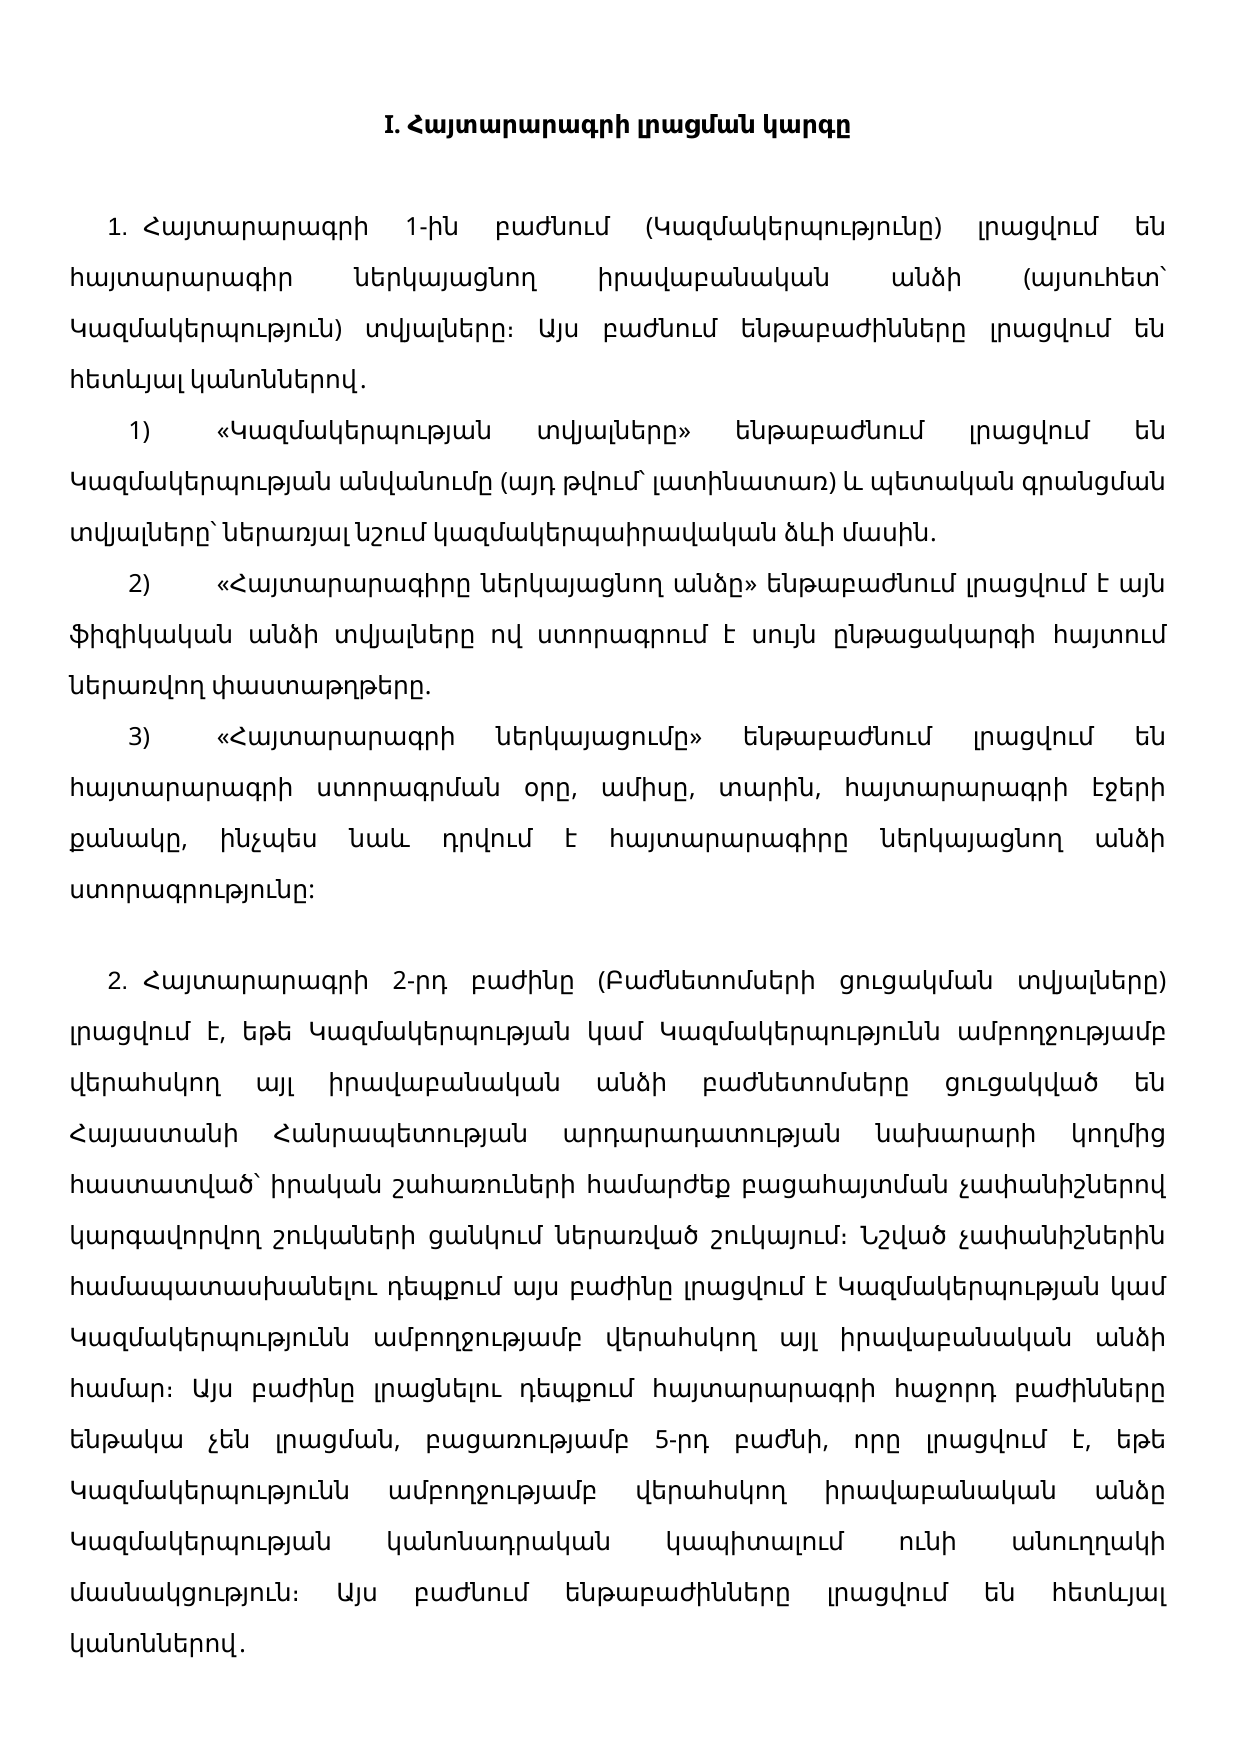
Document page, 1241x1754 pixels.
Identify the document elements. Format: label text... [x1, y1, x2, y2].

list «Կազմակերպության տվյալները» ենթաբաժնում լրացվում են Կազմակերպության անվանումը (այդ թվում՝ լատինատառ) և պետական գրանցման տվյալները՝ ներառյալ նշում կազմակերպաիրավական ձևի մասին. [69, 413, 1167, 549]
list Հայտարարագրի 1-ին բաժնում (Կազմակերպությունը) լրացվում են հայտարարագիր ներկայացնող իրավաբանական անձի (այսուհետ՝ Կազմակերպություն) տվյալները։ Այս բաժնում ենթաբաժինները լրացվում են հետևյալ կանոններով․ [69, 209, 1167, 396]
list «Հայտարարագրի ներկայացումը» ենթաբաժնում լրացվում են հայտարարագրի ստորագրման օրը, ամիսը, տարին, հայտարարագրի էջերի քանակը, ինչպես նաև դրվում է հայտարարագիրը ներկայացնող անձի ստորագրությունը: [69, 719, 1167, 906]
list Հայտարարագրի 2-րդ բաժինը (Բաժնետոմսերի ցուցակման տվյալները) լրացվում է, եթե Կազմակերպության կամ Կազմակերպությունն ամբողջությամբ վերահսկող այլ իրավաբանական անձի բաժնետոմսերը ցուցակված են Հայաստանի Հանրապետության արդարադատության նախարարի կողմից հաստատված՝ իրական շահառուների համարժեք բացահայտման չափանիշներով կարգավորվող շուկաների ցանկում ներառված շուկայում։ Նշված չափանիշներին համապատասխանելու դեպքում այս բաժինը լրացվում է Կազմակերպության կամ Կազմակերպությունն ամբողջությամբ վերահսկող այլ իրավաբանական անձի համար։ Այս բաժինը լրացնելու դեպքում հայտարարագրի հաջորդ բաժինները ենթակա չեն լրացման, բացառությամբ 5-րդ բաժնի, որը լրացվում է, եթե Կազմակերպությունն ամբողջությամբ վերահսկող իրավաբանական անձը Կազմակերպության կանոնադրական կապիտալում ունի անուղղակի մասնակցություն։ Այս բաժնում ենթաբաժինները լրացվում են հետևյալ կանոններով․ [69, 962, 1167, 1660]
list «Հայտարարագիրը ներկայացնող անձը» ենթաբաժնում լրացվում է այն ֆիզիկական անձի տվյալները ով ստորագրում է սույն ընթացակարգի հայտում ներառվող փաստաթղթերը. [69, 566, 1167, 702]
text I. Հայտարարագրի լրացման կարգը [69, 107, 1167, 141]
